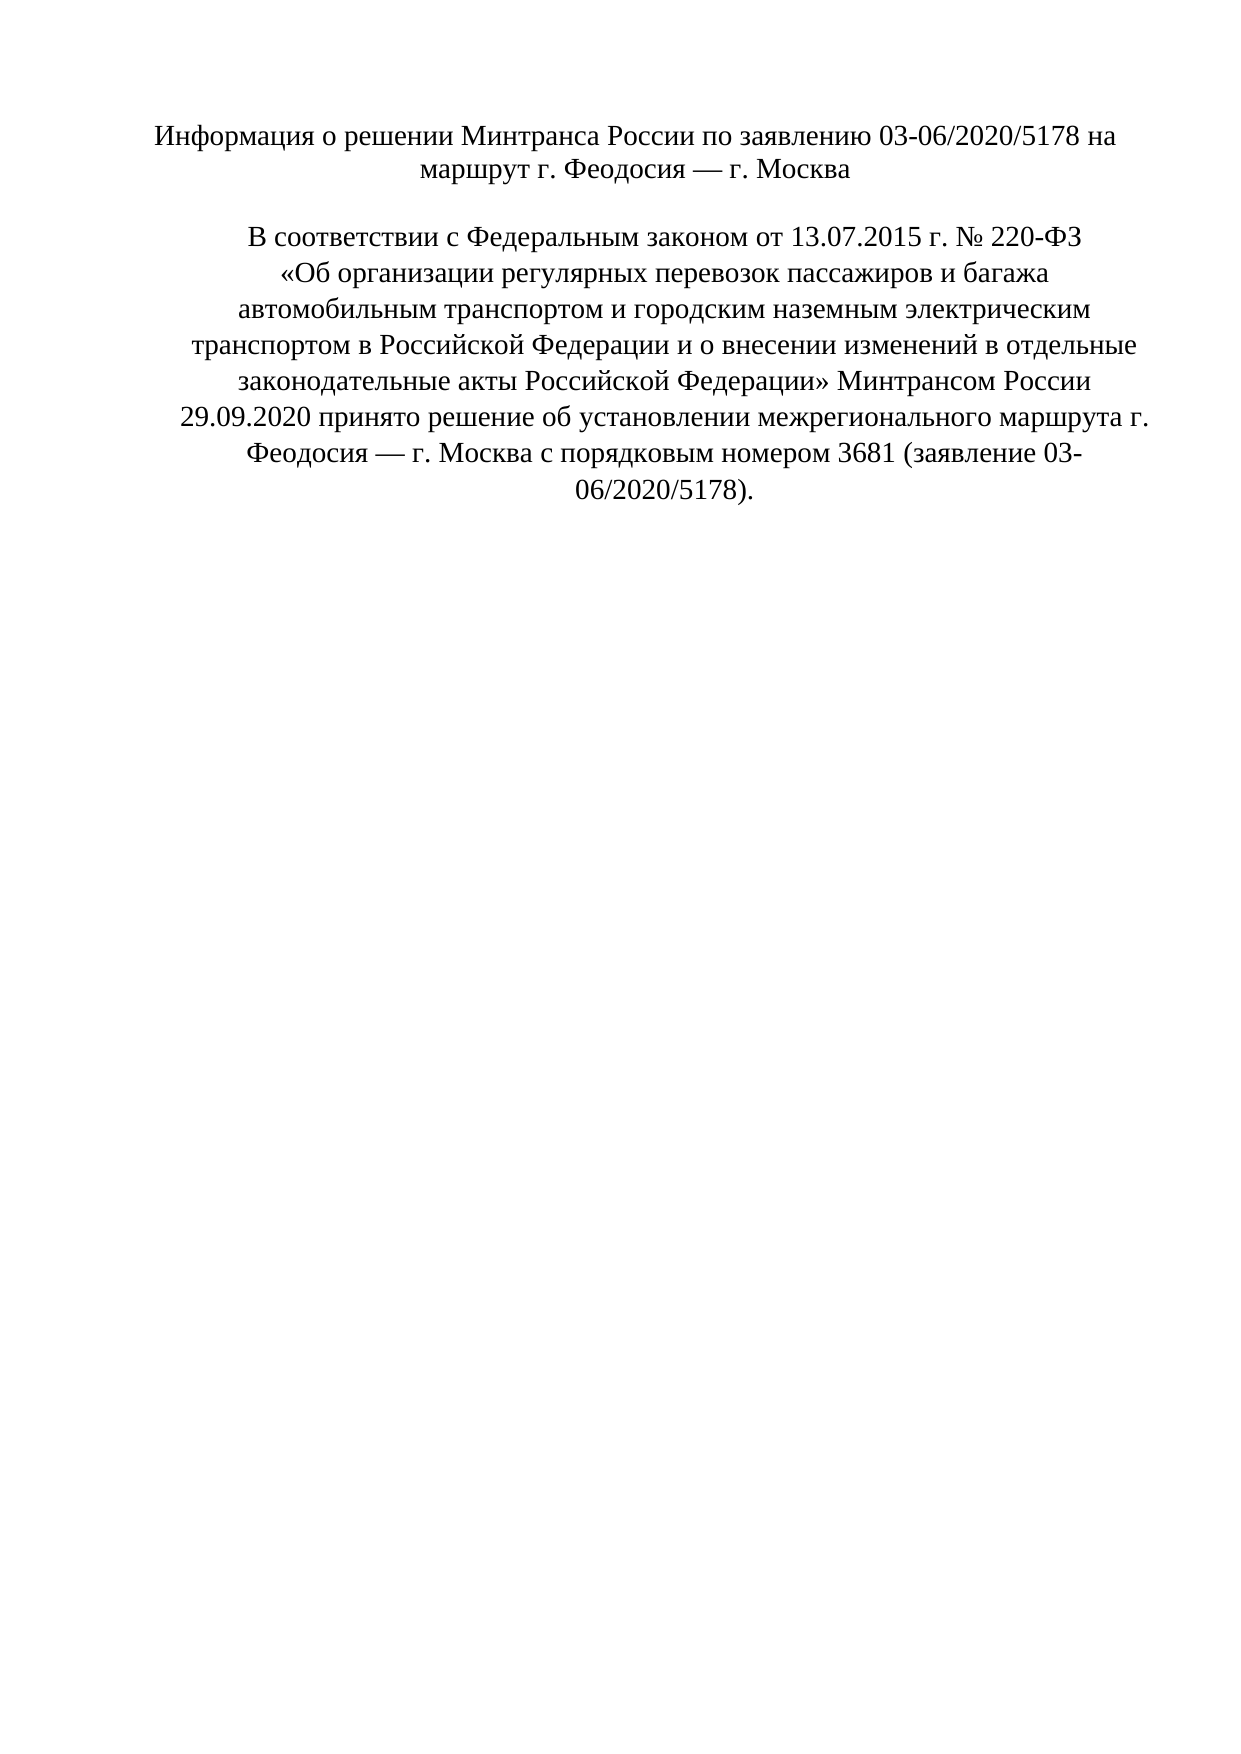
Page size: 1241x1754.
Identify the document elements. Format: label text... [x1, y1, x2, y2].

text В соответствии с Федеральным законом от 13.07.2015 г. № 220-ФЗ «Об организации регулярных перевозок пассажиров и багажа автомобильным транспортом и городским наземным электрическим транспортом в Российской Федерации и о внесении изменений в отдельные законодательные акты Российской Федерации» Минтрансом России 29.09.2020 принято решение об установлении межрегионального маршрута г. Феодосия — г. Москва с порядковым номером 3681 (заявление 03-06/2020/5178). [177, 219, 1152, 505]
text Информация о решении Минтранса России по заявлению 03-06/2020/5178 на маршрут г. Феодосия — г. Москва [118, 118, 1152, 185]
